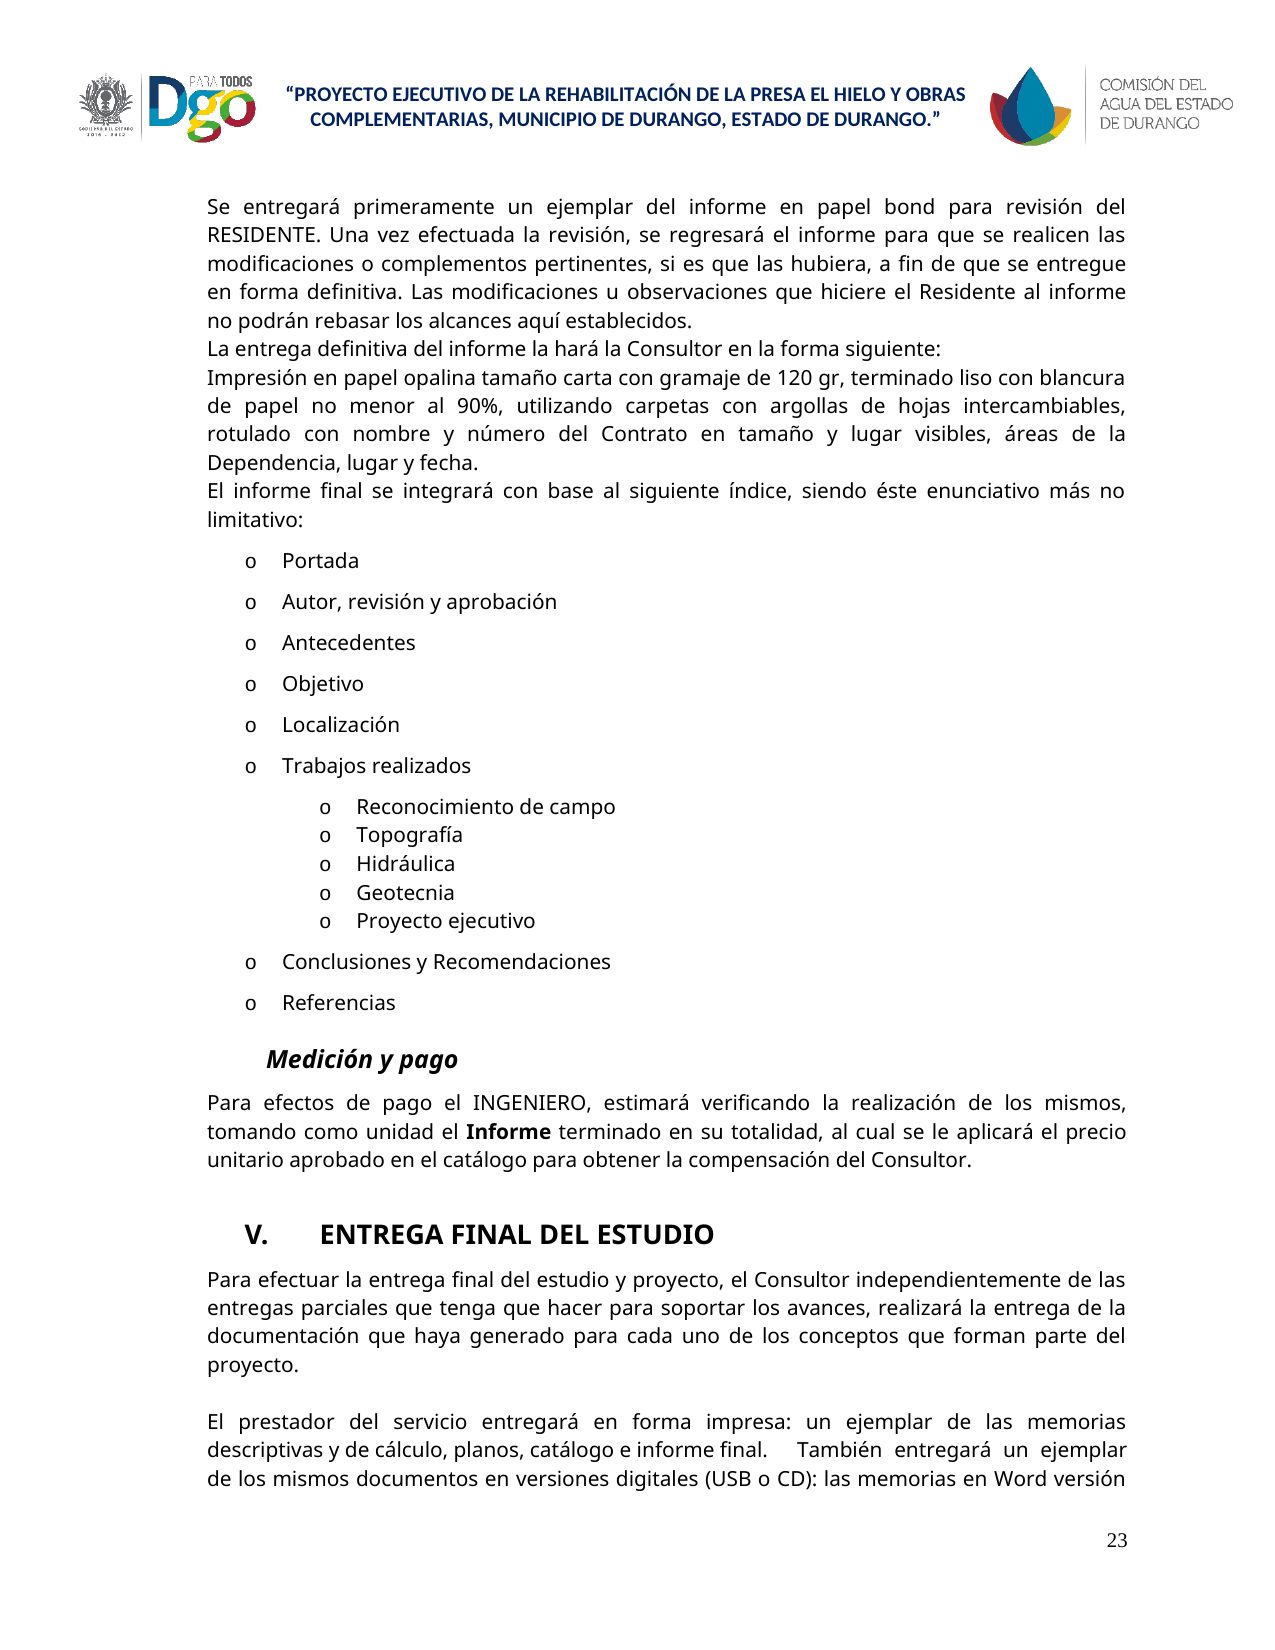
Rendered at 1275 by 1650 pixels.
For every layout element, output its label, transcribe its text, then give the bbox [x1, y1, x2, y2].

list Trabajos realizados [244, 751, 1127, 779]
list Conclusiones y Recomendaciones [244, 947, 1127, 976]
list Topografía [319, 821, 1127, 849]
list Autor, revisión y aprobación [244, 587, 1127, 615]
picture [989, 48, 1256, 161]
list Portada [244, 546, 1127, 574]
text Medición y pago [266, 1042, 1127, 1076]
text Se entregará primeramente un ejemplar del informe en papel bond para revisión del RESIDENTE. Una vez efectuada la revisión, se regresará el informe para que se realicen las modificaciones o complementos pertinentes, si es que las hubiera, a fin de que se entregue en forma definitiva. Las modificaciones u observaciones que hiciere el Residente al informe no podrán rebasar los alcances aquí establecidos. [207, 192, 1127, 334]
text La entrega definitiva del informe la hará la Consultor en la forma siguiente: [207, 334, 1127, 363]
list Hidráulica [319, 849, 1127, 878]
list Proyecto ejecutivo [319, 906, 1127, 935]
list Localización [244, 710, 1127, 738]
list Reconocimiento de campo [319, 792, 1127, 821]
list Antecedentes [244, 628, 1127, 656]
text El informe final se integrará con base al siguiente índice, siendo éste enunciativo más no limitativo: [207, 476, 1127, 533]
list Referencias [244, 988, 1127, 1017]
text Para efectuar la entrega final del estudio y proyecto, el Consultor independientemente de las entregas parciales que tenga que hacer para soportar los avances, realizará la entrega de la documentación que haya generado para cada uno de los conceptos que forman parte del proyecto. [207, 1265, 1127, 1378]
title ENTREGA FINAL DEL ESTUDIO [244, 1215, 1127, 1252]
list Objetivo [244, 669, 1127, 697]
picture [50, 48, 285, 166]
text Para efectos de pago el INGENIERO, estimará verificando la realización de los mismos, tomando como unidad el Informe terminado en su totalidad, al cual se le aplicará el precio unitario aprobado en el catálogo para obtener la compensación del Consultor. [207, 1088, 1127, 1174]
list Geotecnia [319, 878, 1127, 906]
text Impresión en papel opalina tamaño carta con gramaje de 120 gr, terminado liso con blancura de papel no menor al 90%, utilizando carpetas con argollas de hojas intercambiables, rotulado con nombre y número del Contrato en tamaño y lugar visibles, áreas de la Dependencia, lugar y fecha. [207, 363, 1127, 476]
